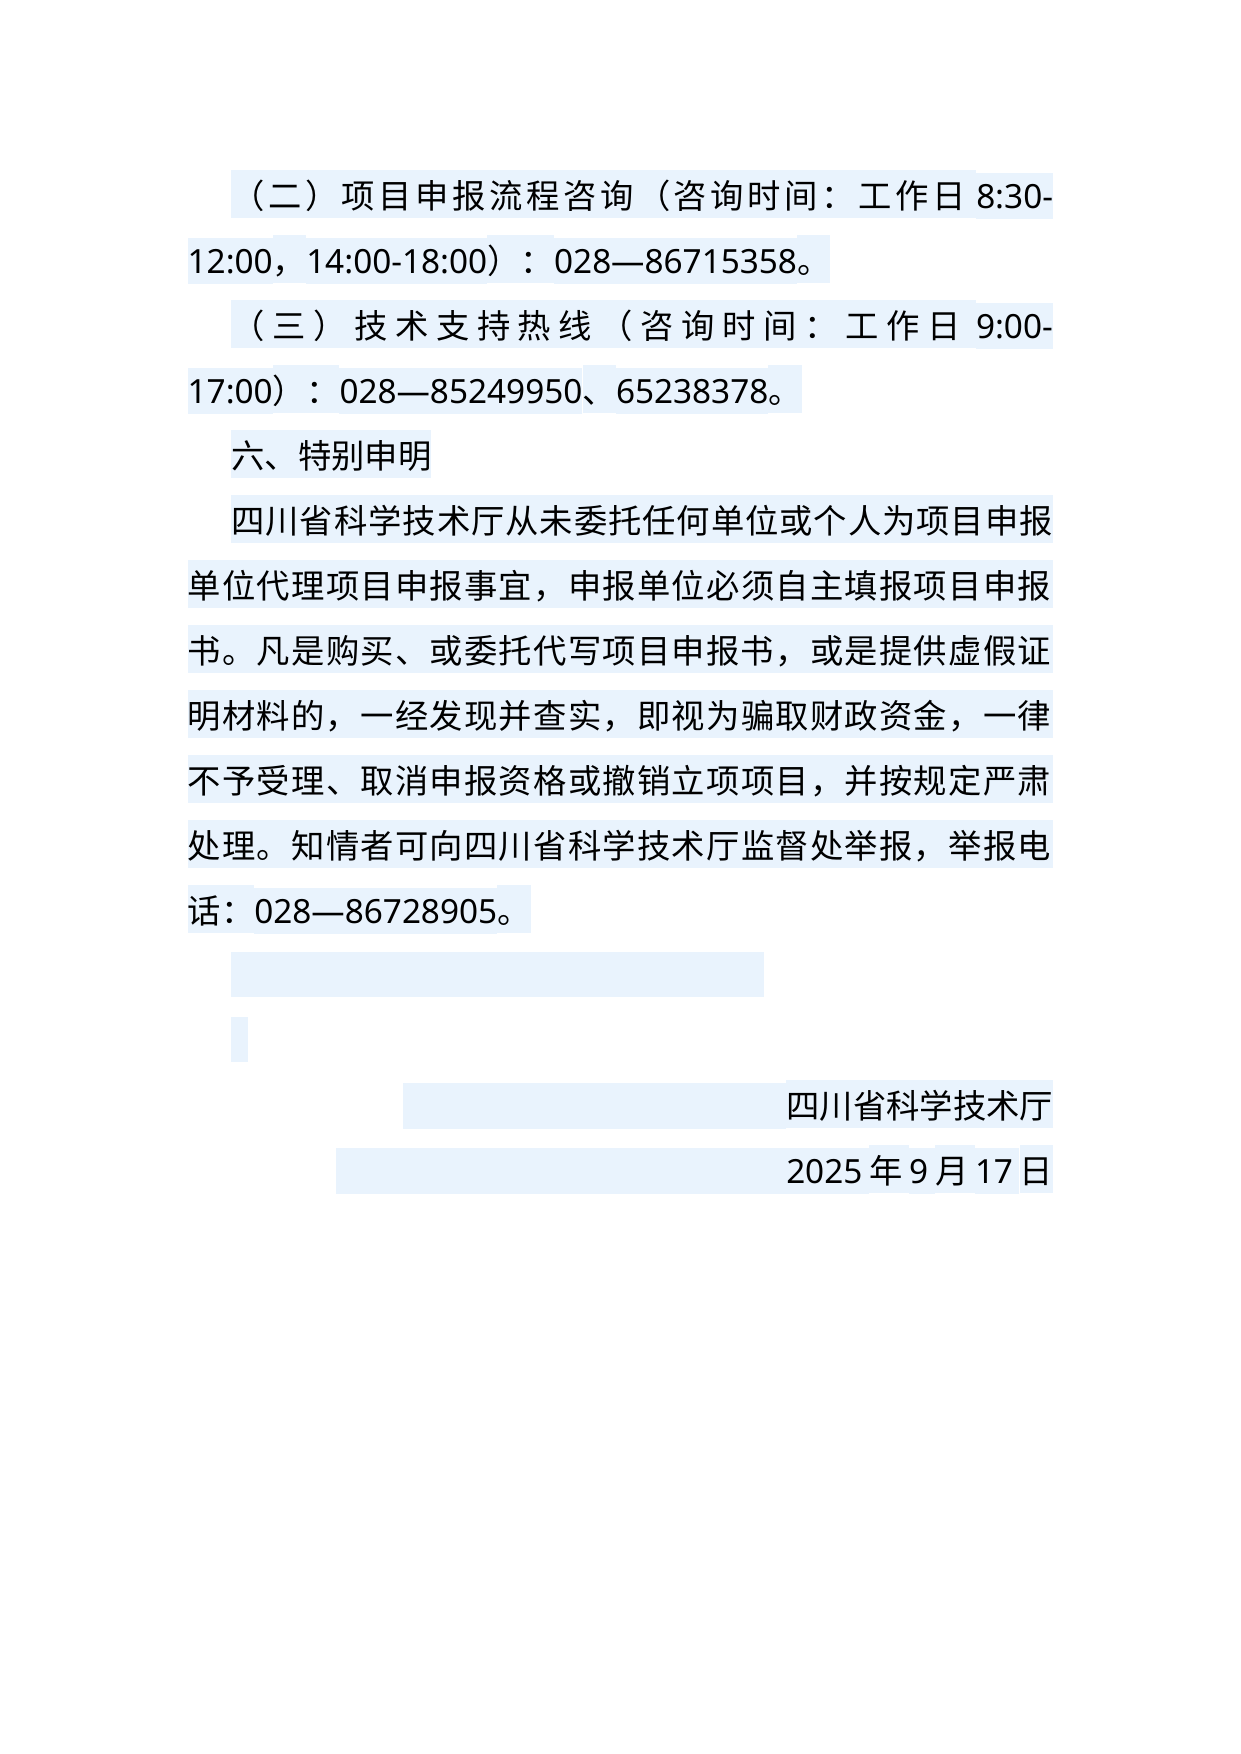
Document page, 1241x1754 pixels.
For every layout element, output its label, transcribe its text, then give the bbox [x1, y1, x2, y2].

text 六、特别申明 [187, 422, 1053, 487]
text （二）项目申报流程咨询（咨询时间：工作日8:30-12:00，14:00-18:00）：028—86715358。 [187, 162, 1053, 292]
text 2025年9月17日 [187, 1137, 1053, 1202]
text 四川省科学技术厅从未委托任何单位或个人为项目申报单位代理项目申报事宜，申报单位必须自主填报项目申报书。凡是购买、或委托代写项目申报书，或是提供虚假证明材料的，一经发现并查实，即视为骗取财政资金，一律不予受理、取消申报资格或撤销立项项目，并按规定严肃处理。知情者可向四川省科学技术厅监督处举报，举报电话：028—86728905。 [187, 487, 1053, 942]
text （三）技术支持热线（咨询时间：工作日9:00-17:00）：028—85249950、65238378。 [187, 292, 1053, 422]
text 四川省科学技术厅 [187, 1072, 1053, 1137]
